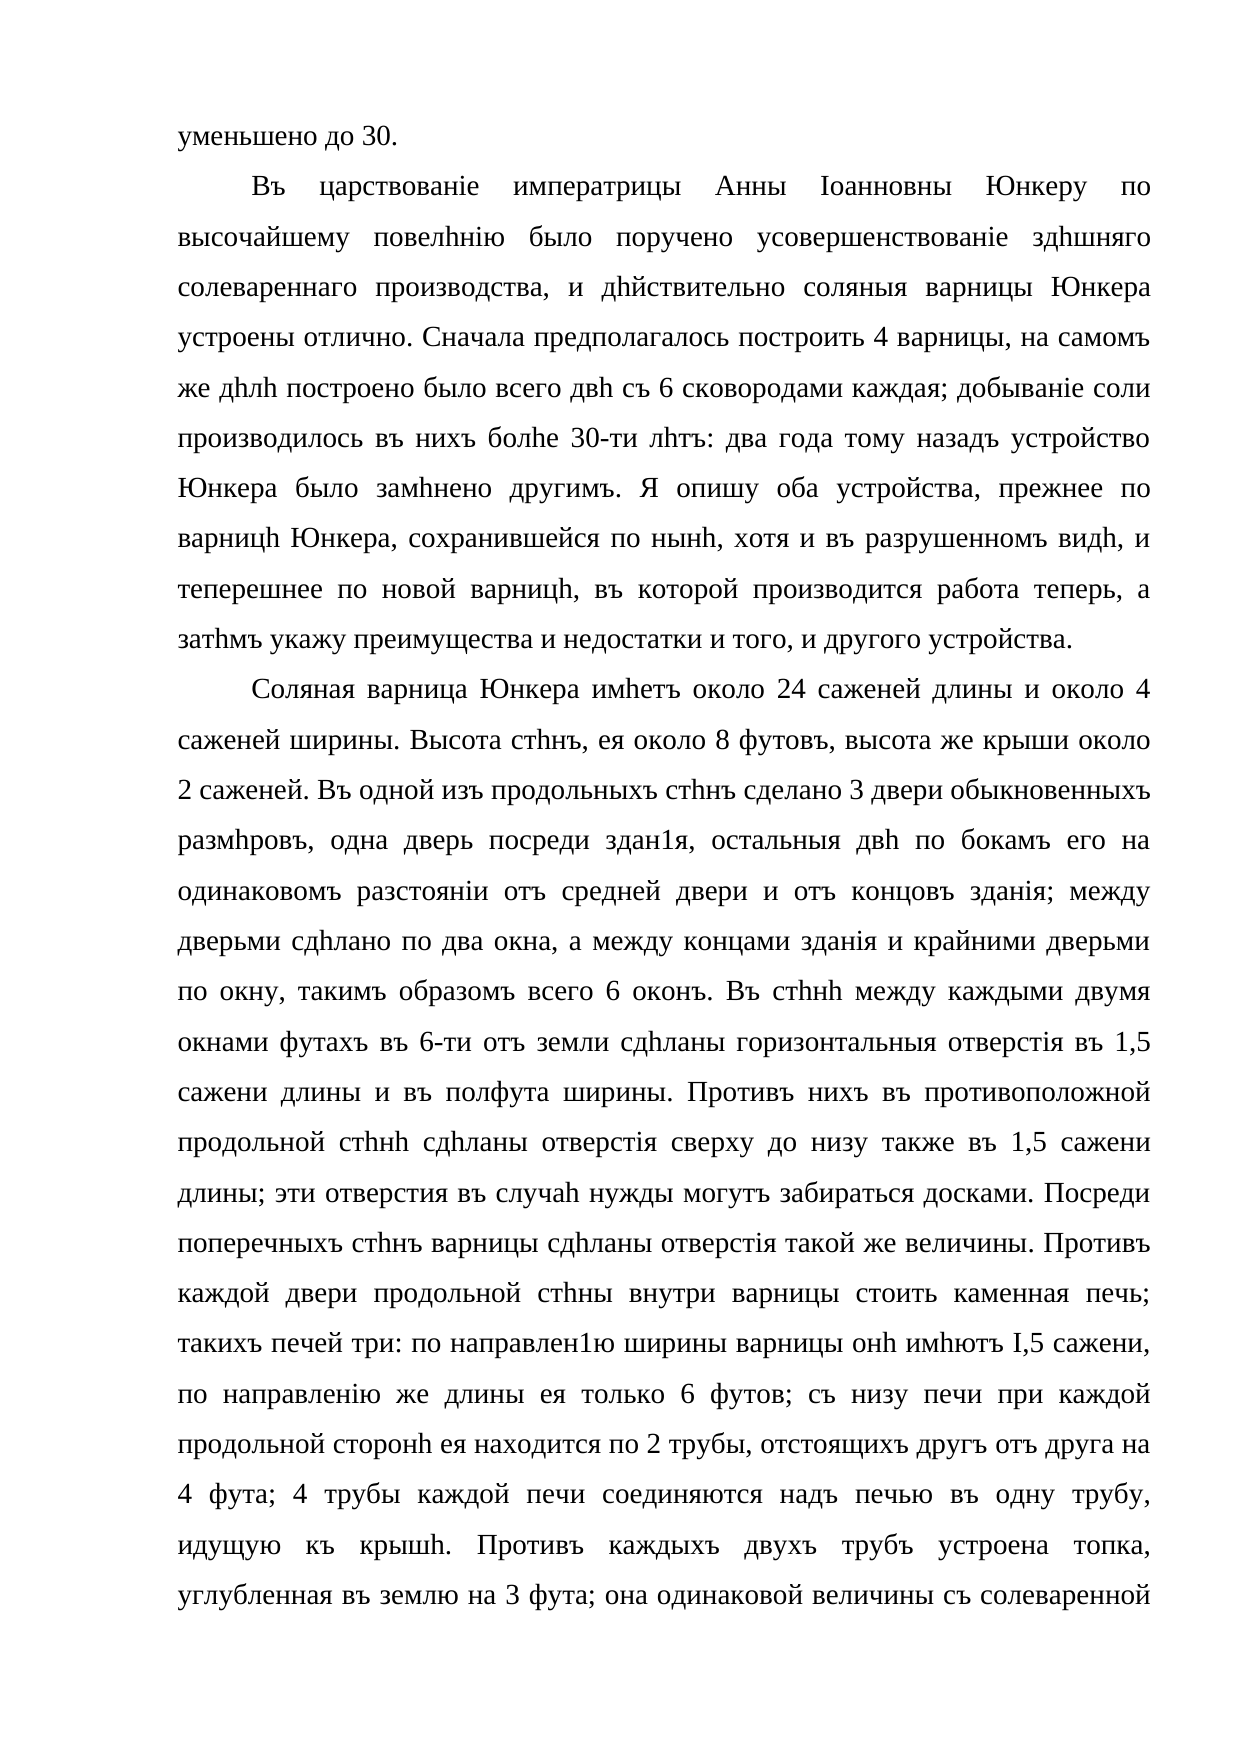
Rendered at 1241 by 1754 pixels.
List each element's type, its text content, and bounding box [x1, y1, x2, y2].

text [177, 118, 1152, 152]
text Въ царствованіе императрицы Анны Іоанновны Юнкеру по высочайшему повелhнію было поручено усовершенствованіе здhшняго солевареннаго производства, и дhйствительно соляныя варницы Юнкера устроены отлично. Сначала предполагалось построить 4 варницы, на самомъ же дhлh построено было всего двh съ 6 сковородами каждая; добываніе соли производилось въ нихъ болhе 30-ти лhтъ: два года тому назадъ устройство Юнкера было замhнено другимъ. Я опишу оба устройства, прежнее по варницh Юнкера, сохранившейся по нынh, хотя и въ разрушенномъ видh, и теперешнее по новой варницh, въ которой производится работа теперь, а затhмъ укажу преимущества и недостатки и того, и другого устройства. [177, 168, 1152, 655]
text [177, 672, 1152, 1611]
